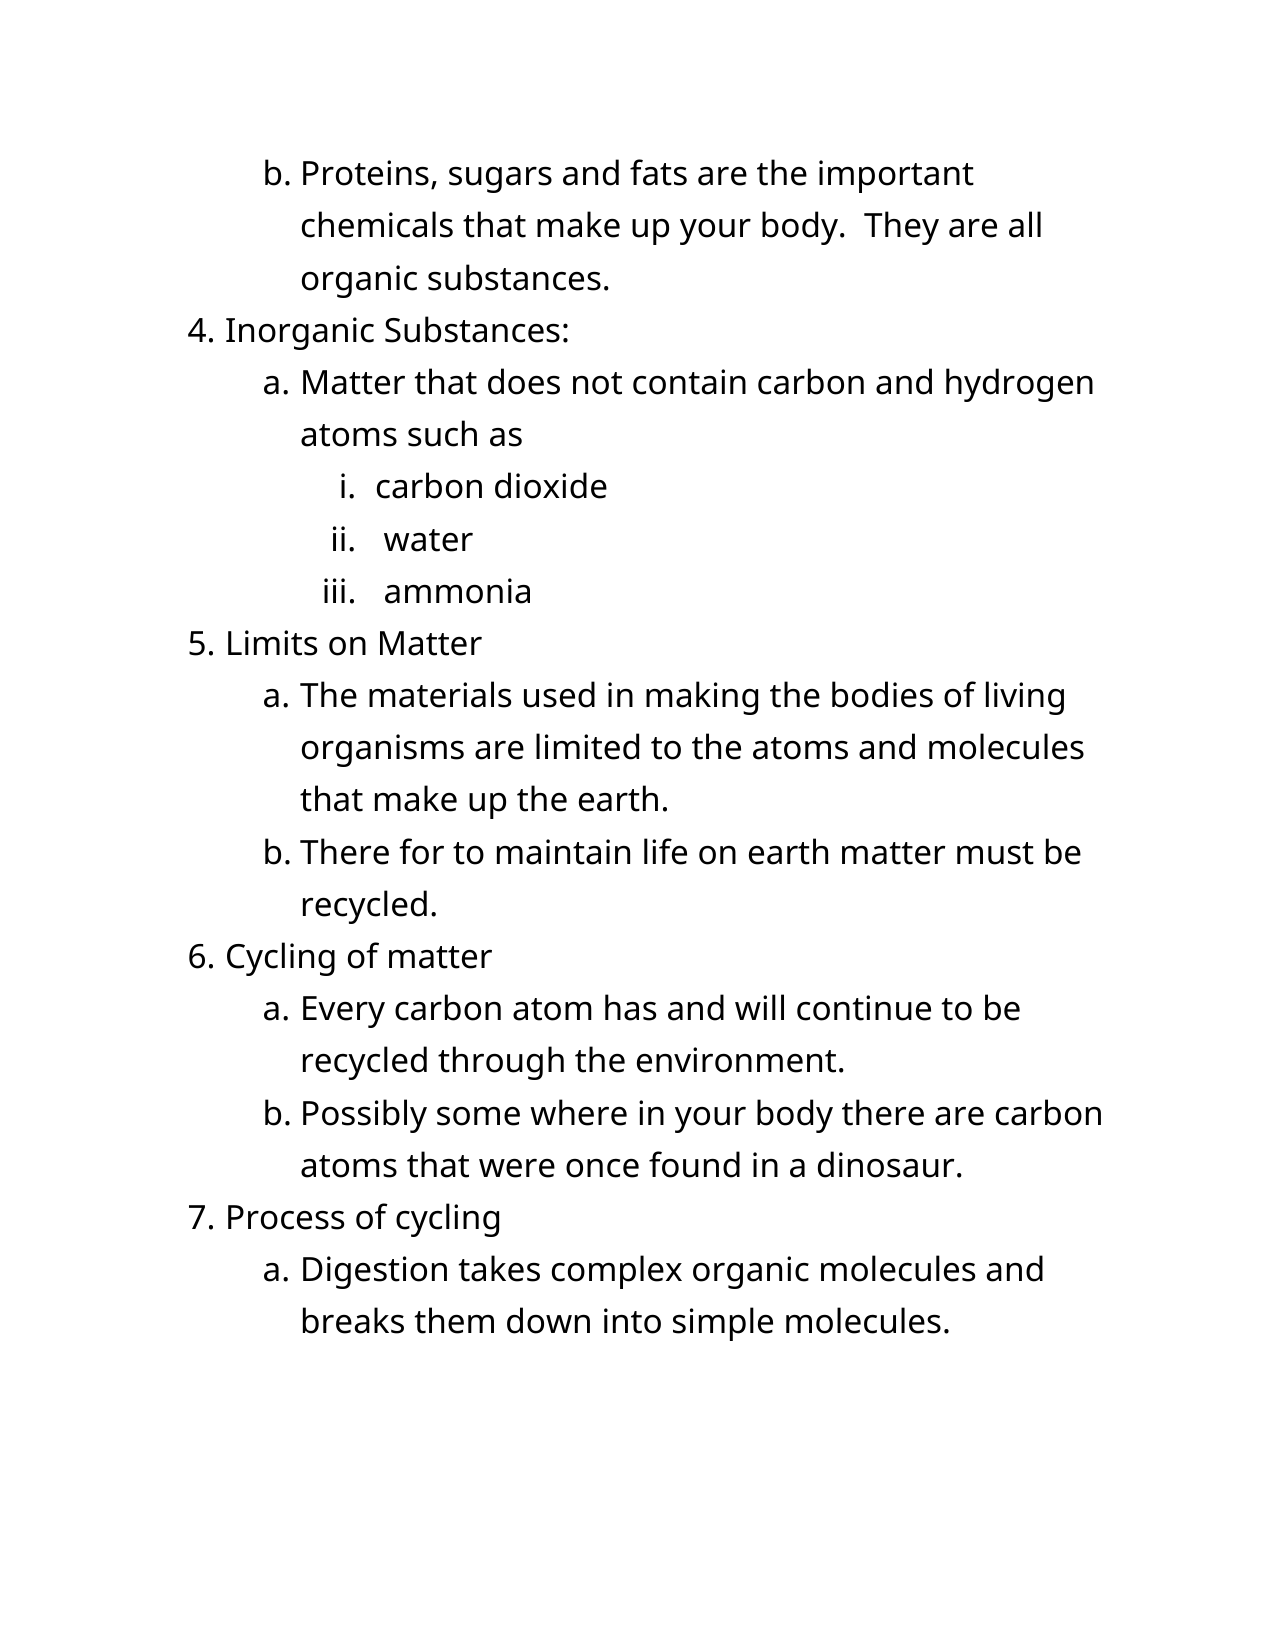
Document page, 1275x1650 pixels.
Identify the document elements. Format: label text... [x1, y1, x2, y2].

list Matter that does not contain carbon and hydrogen atoms such as [262, 359, 1125, 456]
list Proteins, sugars and fats are the important chemicals that make up your body. They are all organic substances. [262, 150, 1125, 300]
list Process of cycling [187, 1194, 1125, 1239]
list Every carbon atom has and will continue to be recycled through the environment. [262, 985, 1125, 1083]
list The materials used in making the bodies of living organisms are limited to the atoms and molecules that make up the earth. [262, 672, 1125, 822]
list Limits on Matter [187, 620, 1125, 665]
list Possibly some where in your body there are carbon atoms that were once found in a dinosaur. [262, 1089, 1125, 1187]
list There for to maintain life on earth matter must be recycled. [262, 828, 1125, 926]
list Inorganic Substances: [187, 307, 1125, 352]
list carbon dioxide [356, 463, 1125, 508]
list Digestion takes complex organic molecules and breaks them down into simple molecules. [262, 1246, 1125, 1343]
list water [356, 515, 1125, 561]
list Cycling of matter [187, 933, 1125, 978]
list ammonia [356, 567, 1125, 613]
